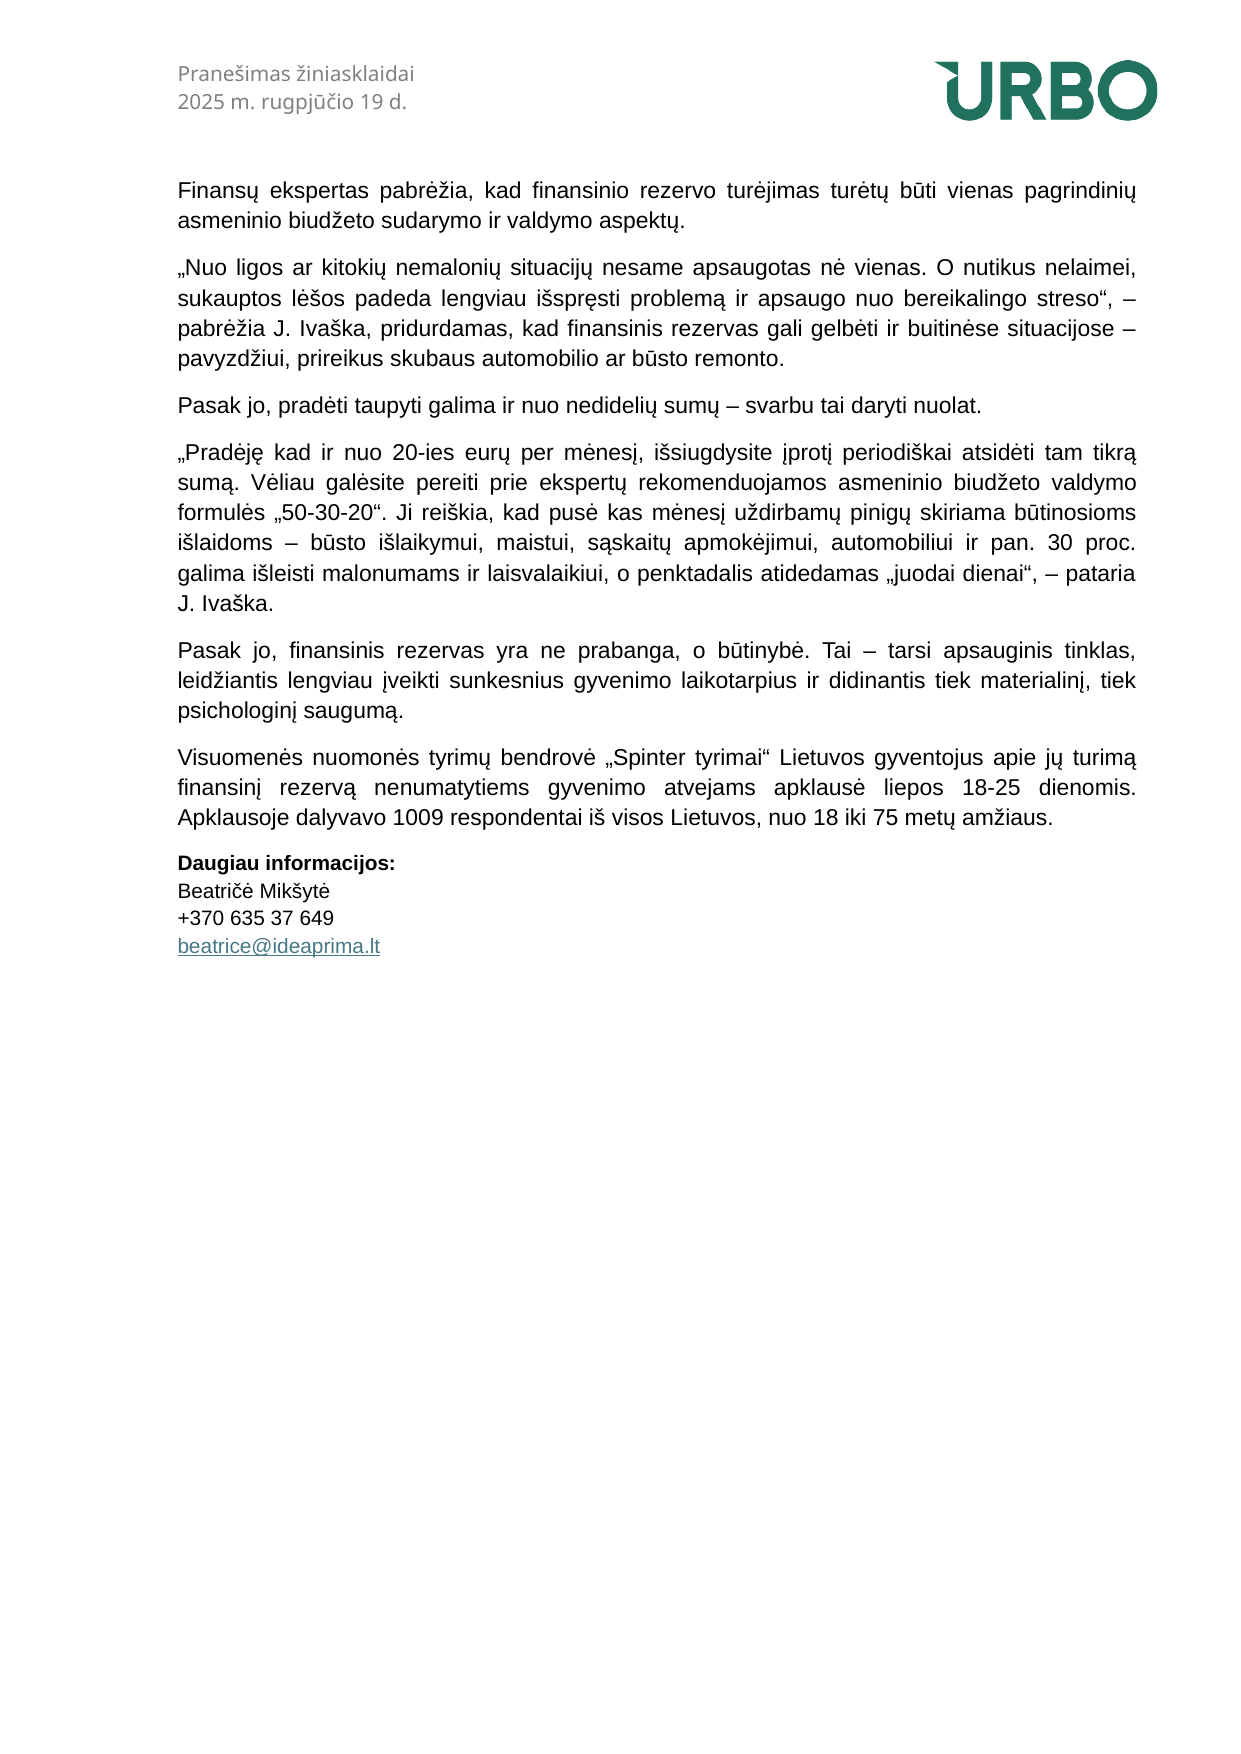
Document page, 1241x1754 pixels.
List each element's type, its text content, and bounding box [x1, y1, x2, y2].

text „Pradėję kad ir nuo 20-ies eurų per mėnesį, išsiugdysite įprotį periodiškai atsidėti tam tikrą sumą. Vėliau galėsite pereiti prie ekspertų rekomenduojamos asmeninio biudžeto valdymo formulės „50-30-20“. Ji reiškia, kad pusė kas mėnesį uždirbamų pinigų skiriama būtinosioms išlaidoms – būsto išlaikymui, maistui, sąskaitų apmokėjimui, automobiliui ir pan. 30 proc. galima išleisti malonumams ir laisvalaikiui, o penktadalis atidedamas „juodai dienai“, – pataria J. Ivaška. [177, 439, 1137, 616]
text Pasak jo, finansinis rezervas yra ne prabanga, o būtinybė. Tai – tarsi apsauginis tinklas, leidžiantis lengviau įveikti sunkesnius gyvenimo laikotarpius ir didinantis tiek materialinį, tiek psichologinį saugumą. [177, 637, 1137, 723]
text Visuomenės nuomonės tyrimų bendrovė „Spinter tyrimai“ Lietuvos gyventojus apie jų turimą finansinį rezervą nenumatytiems gyvenimo atvejams apklausė liepos 18-25 dienomis. Apklausoje dalyvavo 1009 respondentai iš visos Lietuvos, nuo 18 iki 75 metų amžiaus. [177, 744, 1137, 831]
text Pasak jo, pradėti taupyti galima ir nuo nedidelių sumų – svarbu tai daryti nuolat. [177, 392, 1137, 418]
text Daugiau informacijos: Beatričė Mikšytė +370 635 37 649 beatrice@ideaprima.lt [177, 851, 1137, 958]
text „Nuo ligos ar kitokių nemalonių situacijų nesame apsaugotas nė vienas. O nutikus nelaimei, sukauptos lėšos padeda lengviau išspręsti problemą ir apsaugo nuo bereikalingo streso“, – pabrėžia J. Ivaška, pridurdamas, kad finansinis rezervas gali gelbėti ir buitinėse situacijose – pavyzdžiui, prireikus skubaus automobilio ar būsto remonto. [177, 254, 1137, 371]
text Finansų ekspertas pabrėžia, kad finansinio rezervo turėjimas turėtų būti vienas pagrindinių asmeninio biudžeto sudarymo ir valdymo aspektų. [177, 177, 1137, 234]
picture [933, 60, 1158, 121]
